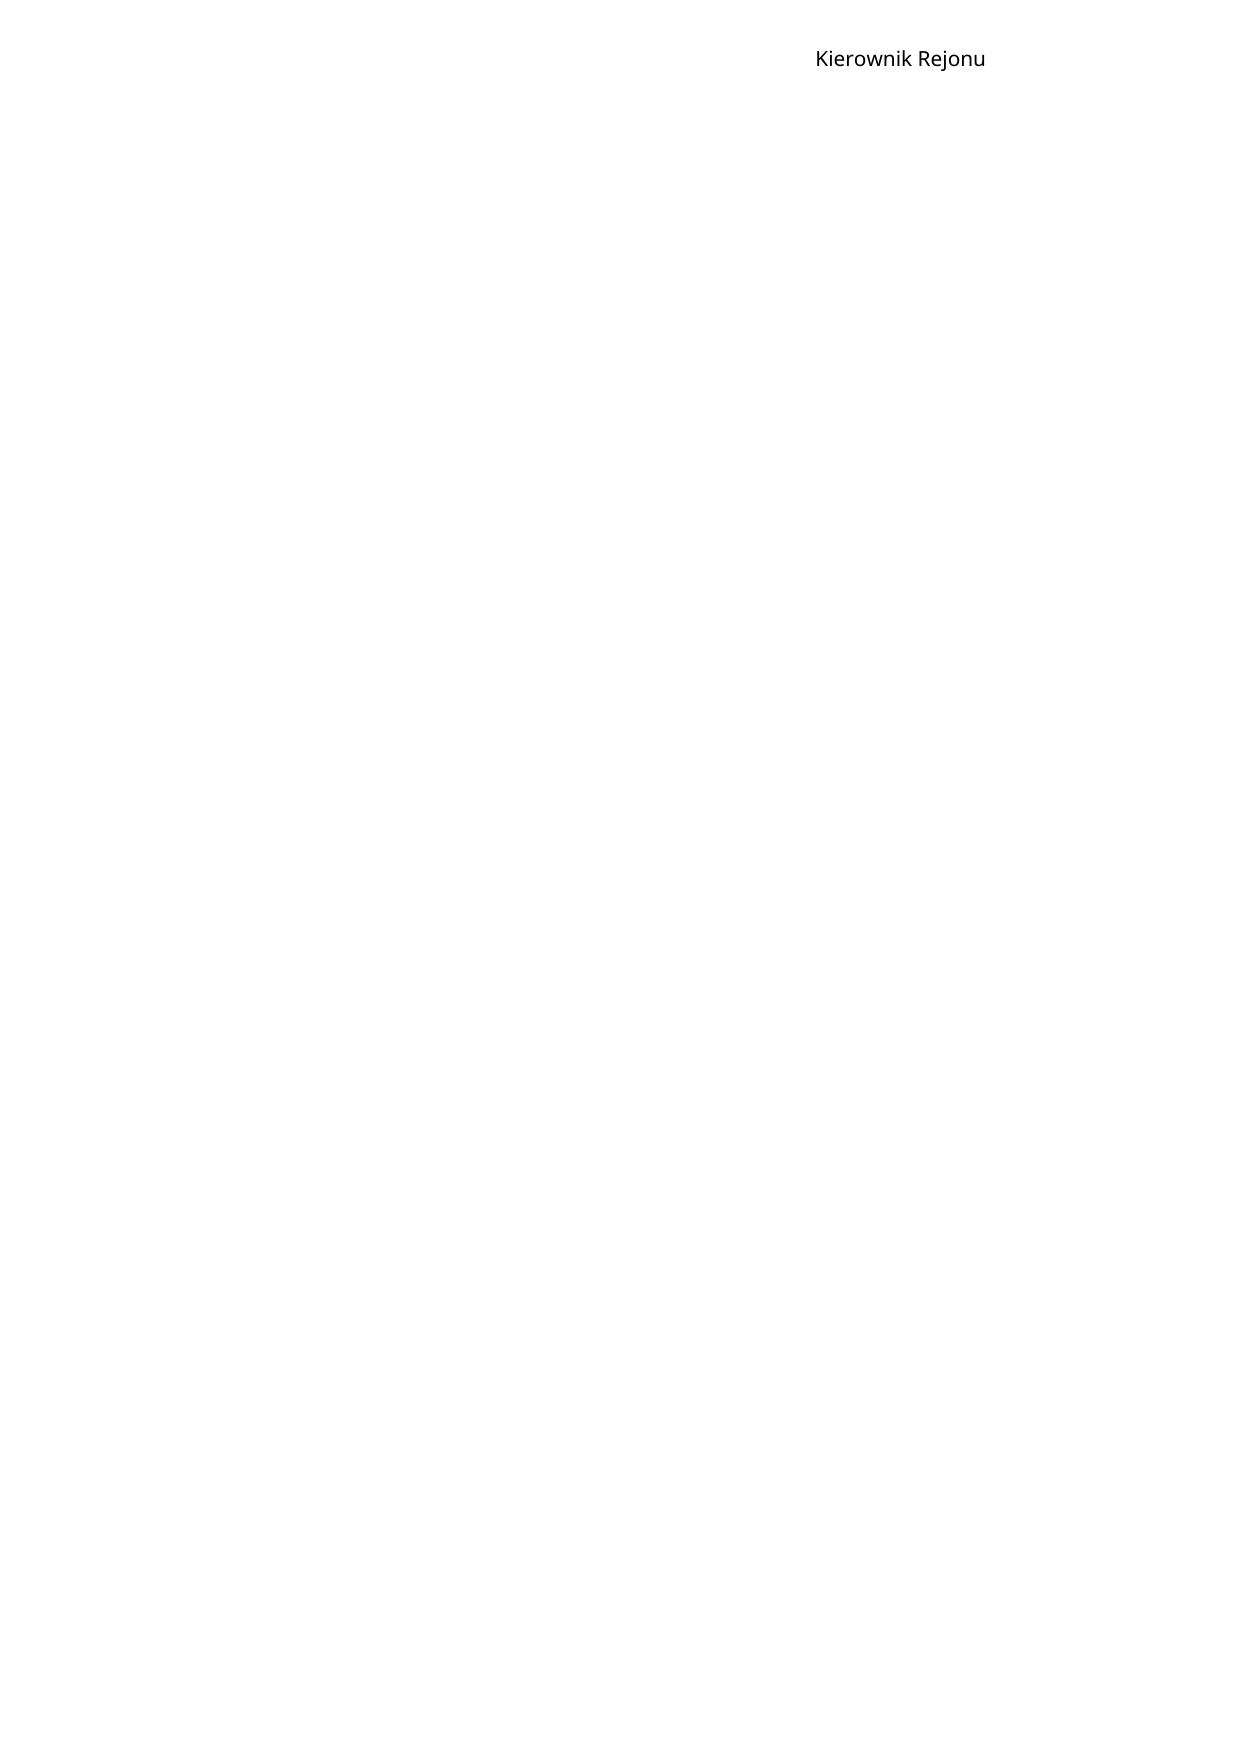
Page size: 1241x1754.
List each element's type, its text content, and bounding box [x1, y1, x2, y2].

text Kierownik Rejonu [709, 44, 1093, 73]
